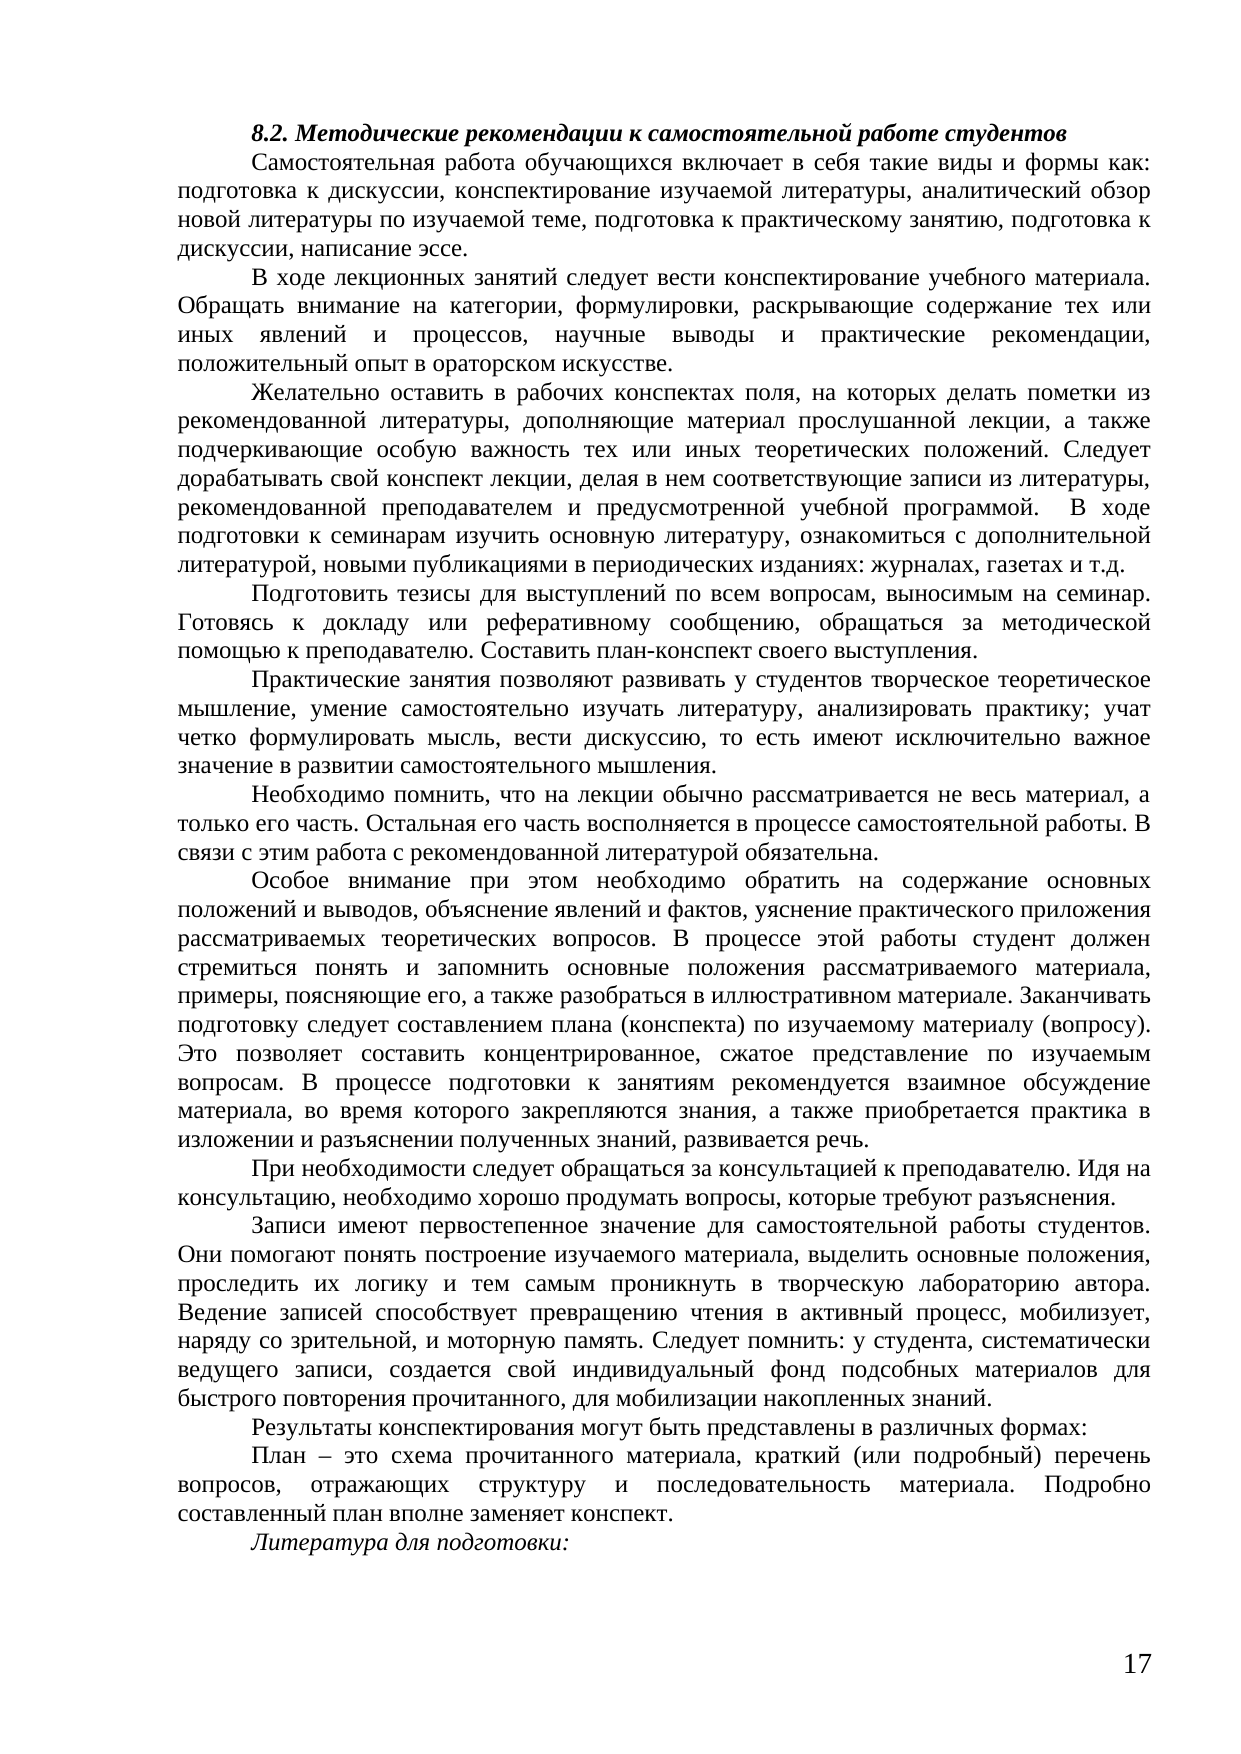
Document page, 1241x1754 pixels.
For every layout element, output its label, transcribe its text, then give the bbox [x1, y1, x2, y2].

text Результаты конспектирования могут быть представлены в различных формах: [177, 1412, 1152, 1441]
text Желательно оставить в рабочих конспектах поля, на которых делать пометки из рекомендованной литературы, дополняющие материал прослушанной лекции, а также подчеркивающие особую важность тех или иных теоретических положений. Следует дорабатывать свой конспект лекции, делая в нем соответствующие записи из литературы, рекомендованной преподавателем и предусмотренной учебной программой. В ходе подготовки к семинарам изучить основную литературу, ознакомиться с дополнительной литературой, новыми публикациями в периодических изданиях: журналах, газетах и т.д. [177, 377, 1152, 578]
text Записи имеют первостепенное значение для самостоятельной работы студентов. Они помогают понять построение изучаемого материала, выделить основные положения, проследить их логику и тем самым проникнуть в творческую лабораторию автора. Ведение записей способствует превращению чтения в активный процесс, мобилизует, наряду со зрительной, и моторную память. Следует помнить: у студента, систематически ведущего записи, создается свой индивидуальный фонд подсобных материалов для быстрого повторения прочитанного, для мобилизации накопленных знаний. [177, 1211, 1152, 1412]
text Подготовить тезисы для выступлений по всем вопросам, выносимым на семинар. Готовясь к докладу или реферативному сообщению, обращаться за методической помощью к преподавателю. Составить план-конспект своего выступления. [177, 578, 1152, 664]
text Самостоятельная работа обучающихся включает в себя такие виды и формы как: подготовка к дискуссии, конспектирование изучаемой литературы, аналитический обзор новой литературы по изучаемой теме, подготовка к практическому занятию, подготовка к дискуссии, написание эссе. [177, 147, 1152, 262]
text Особое внимание при этом необходимо обратить на содержание основных положений и выводов, объяснение явлений и фактов, уяснение практического приложения рассматриваемых теоретических вопросов. В процессе этой работы студент должен стремиться понять и запомнить основные положения рассматриваемого материала, примеры, поясняющие его, а также разобраться в иллюстративном материале. Заканчивать подготовку следует составлением плана (конспекта) по изучаемому материалу (вопросу). Это позволяет составить концентрированное, сжатое представление по изучаемым вопросам. В процессе подготовки к занятиям рекомендуется взаимное обсуждение материала, во время которого закрепляются знания, а также приобретается практика в изложении и разъяснении полученных знаний, развивается речь. [177, 866, 1152, 1153]
text Литература для подготовки: [177, 1527, 1152, 1556]
text Необходимо помнить, что на лекции обычно рассматривается не весь материал, а только его часть. Остальная его часть восполняется в процессе самостоятельной работы. В связи с этим работа с рекомендованной литературой обязательна. [177, 779, 1152, 866]
text 8.2. Методические рекомендации к самостоятельной работе студентов [177, 118, 1152, 147]
text План – это схема прочитанного материала, краткий (или подробный) перечень вопросов, отражающих структуру и последовательность материала. Подробно составленный план вполне заменяет конспект. [177, 1441, 1152, 1527]
text Практические занятия позволяют развивать у студентов творческое теоретическое мышление, умение самостоятельно изучать литературу, анализировать практику; учат четко формулировать мысль, вести дискуссию, то есть имеют исключительно важное значение в развитии самостоятельного мышления. [177, 664, 1152, 779]
text В ходе лекционных занятий следует вести конспектирование учебного материала. Обращать внимание на категории, формулировки, раскрывающие содержание тех или иных явлений и процессов, научные выводы и практические рекомендации, положительный опыт в ораторском искусстве. [177, 262, 1152, 377]
text При необходимости следует обращаться за консультацией к преподавателю. Идя на консультацию, необходимо хорошо продумать вопросы, которые требуют разъяснения. [177, 1153, 1152, 1211]
